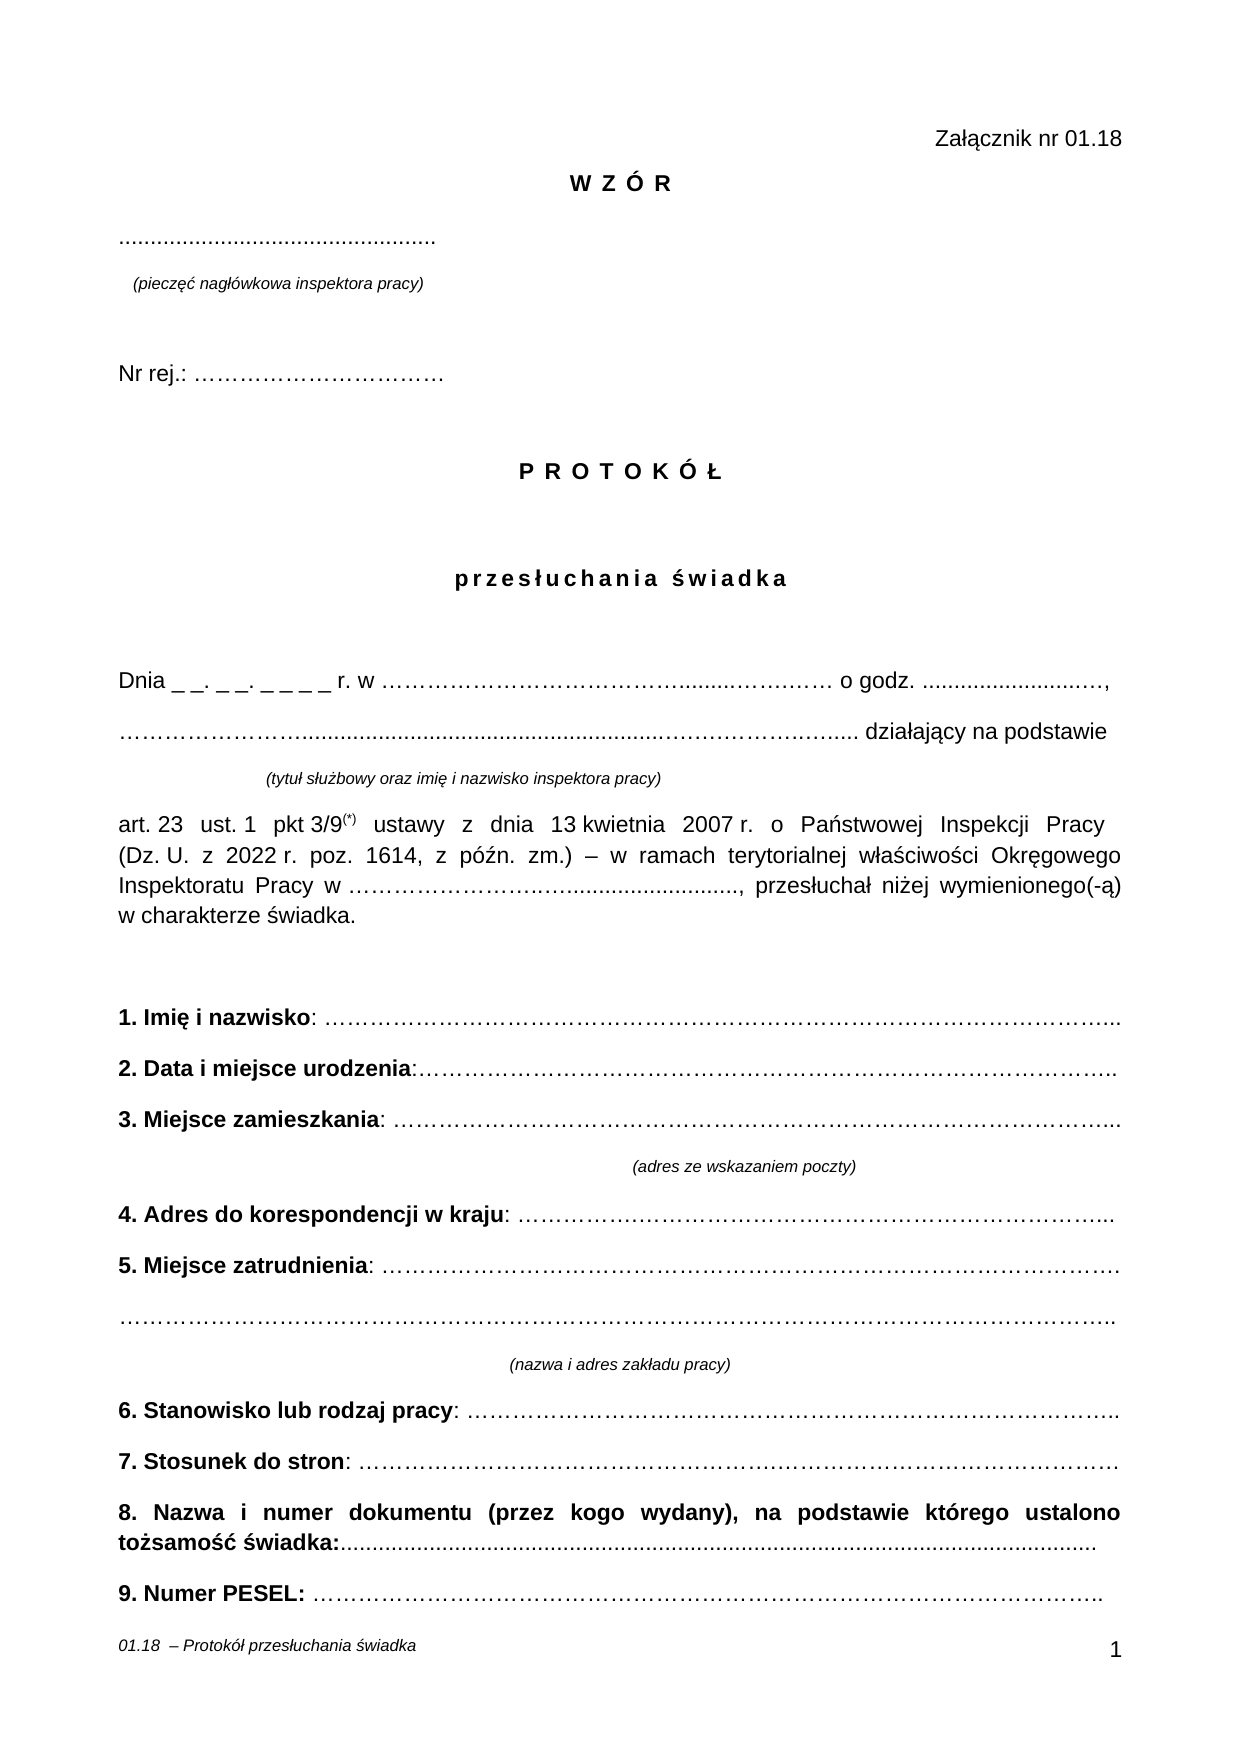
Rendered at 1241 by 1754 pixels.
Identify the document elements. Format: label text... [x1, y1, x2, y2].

text 2. Data i miejsce urodzenia: ……………………………………………………………………………….. [118, 1055, 1122, 1082]
text WZÓR [118, 170, 1122, 197]
text (pieczęć nagłówkowa inspektora pracy) [118, 274, 1122, 293]
text 9. Numer PESEL: ………………………………………………………………………………………….. [118, 1580, 1122, 1607]
text 8. Nazwa i numer dokumentu (przez kogo wydany), na podstawie którego ustalono tożsamość świadka:....................................................................................................................... [118, 1499, 1122, 1556]
text 1. Imię i nazwisko: …………………………………………………………………………………………... [118, 1004, 1122, 1031]
text 4. Adres do korespondencji w kraju: …………….……………………………………………………... [118, 1201, 1122, 1227]
subtitle PROTOKÓŁ [118, 458, 1122, 484]
text (nazwa i adres zakładu pracy) [118, 1354, 1122, 1373]
text 5. Miejsce zatrudnienia: ……………………………………………………………………………………. [118, 1252, 1122, 1278]
text .................................................. [118, 223, 1122, 249]
text art. 23 ust. 1 pkt 3/9(*) ustawy z dnia 13 kwietnia 2007 r. o Państwowej Inspekcji Pracy (Dz. U. z 2022 r. poz. 1614, z późn. zm.) – w ramach terytorialnej właściwości Okręgowego Inspektoratu Pracy w ……………………..…..........................., przesłuchał niżej wymienionego(-ą) w charakterze świadka. [118, 811, 1122, 928]
text …………………….........................................................….….………..…..... działający na podstawie [118, 718, 1122, 744]
text 6. Stanowisko lub rodzaj pracy: ………………………………………………………………………….. [118, 1397, 1122, 1423]
text (tytuł służbowy oraz imię i nazwisko inspektora pracy) [192, 769, 1122, 788]
text Dnia _ _. _ _. _ _ _ _ r. w ………………………………….........…….…… o godz. .........................…, [118, 667, 1122, 693]
text Załącznik nr 01.18 [118, 125, 1122, 151]
text 3. Miejsce zamieszkania: …………………………………………………………………………………... [118, 1106, 1122, 1133]
text (adres ze wskazaniem poczty) [118, 1157, 1122, 1176]
text Nr rej.: …………………………… [118, 360, 1122, 386]
text 7. Stosunek do stron: ……………………………………………….……………………………………… [118, 1448, 1122, 1474]
text przesłuchania świadka [118, 564, 1122, 591]
text ………………………………………………………………………………………………………………….. [118, 1303, 1122, 1329]
